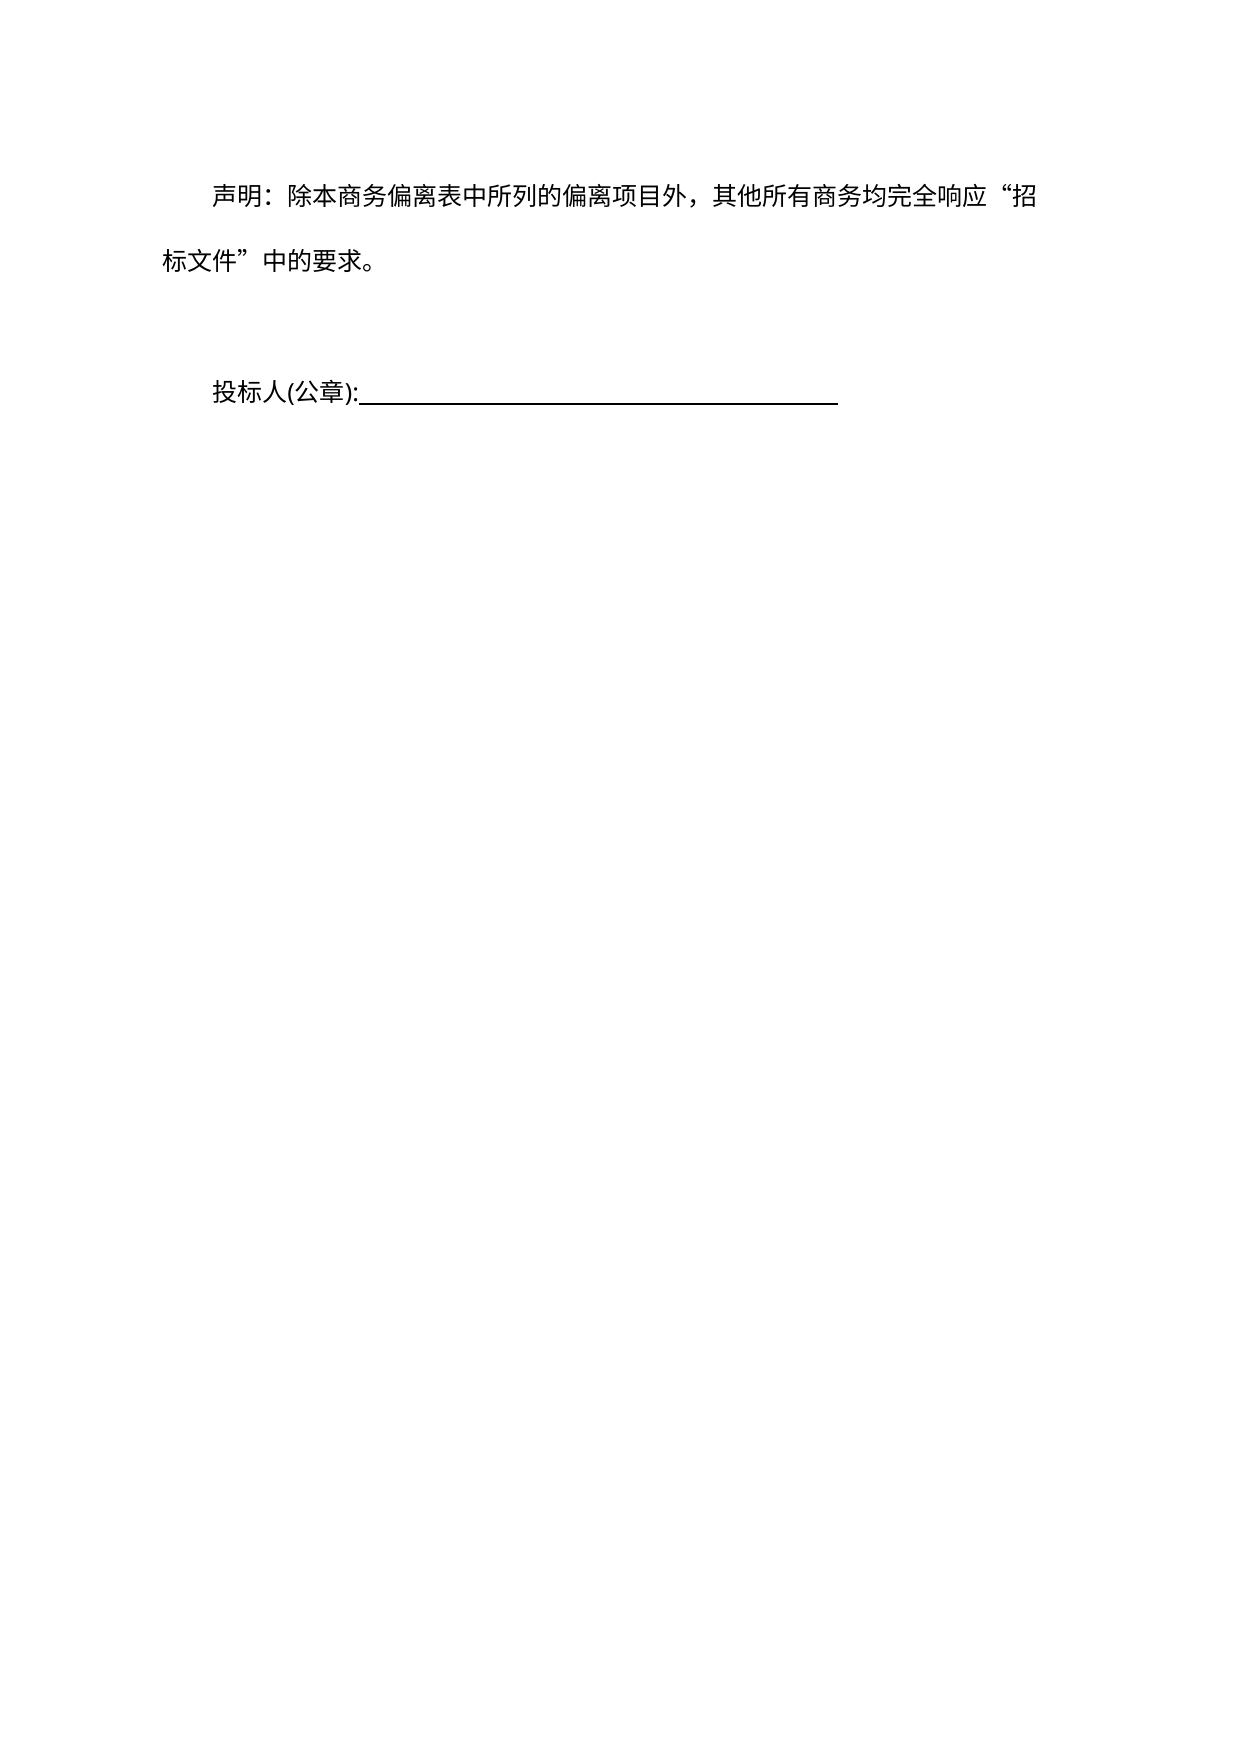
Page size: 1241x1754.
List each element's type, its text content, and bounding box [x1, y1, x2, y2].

text 声明：除本商务偏离表中所列的偏离项目外，其他所有商务均完全响应“招标文件”中的要求。 [162, 162, 1053, 292]
text 投标人(公章): [162, 358, 1053, 423]
